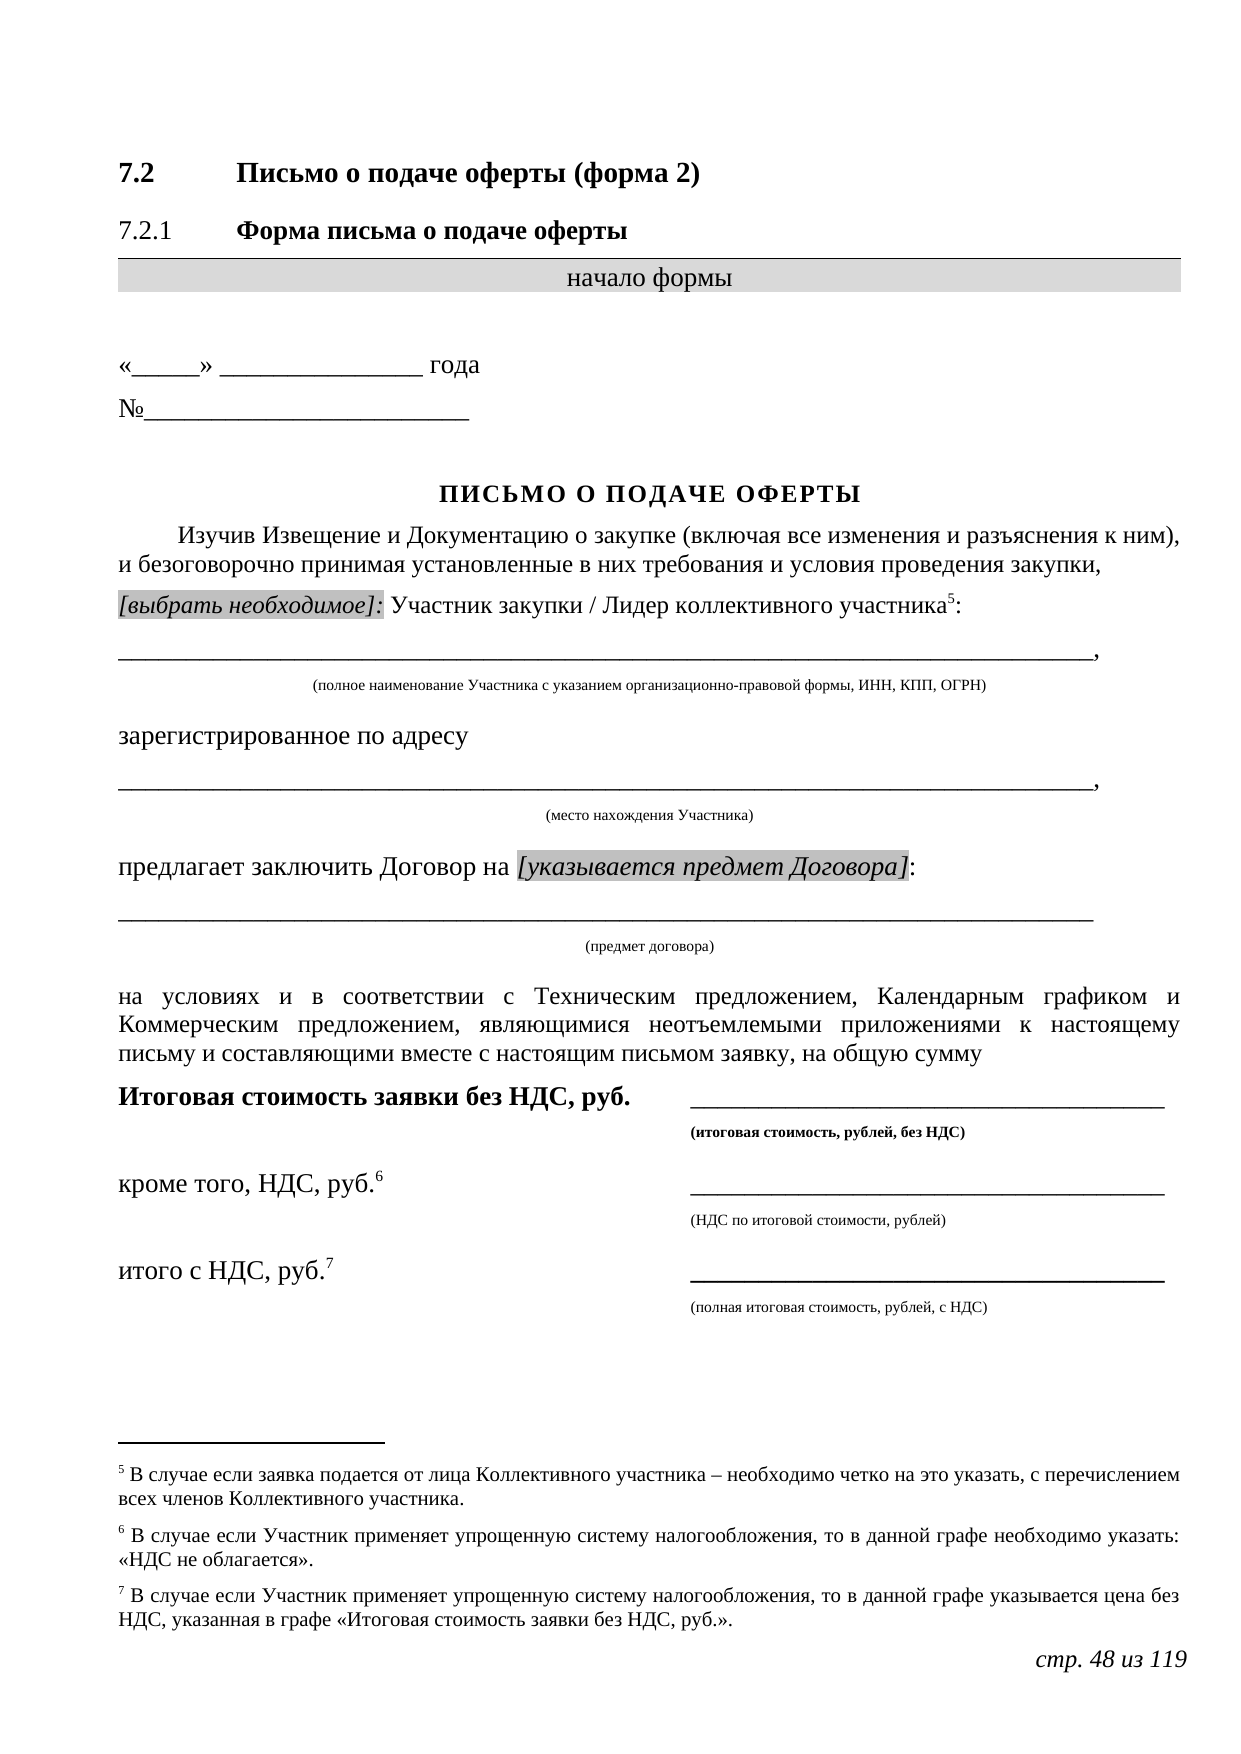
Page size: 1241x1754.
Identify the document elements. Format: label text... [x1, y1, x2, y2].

text ________________________________________________________________________, [118, 632, 1181, 663]
text (полное наименование Участника с указанием организационно-правовой формы, ИНН, КПП, ОГРН) [118, 675, 1181, 706]
text «_____» _______________ года [118, 348, 635, 379]
text на условиях и в соответствии с Техническим предложением, Календарным графиком и Коммерческим предложением, являющимися неотъемлемыми приложениями к настоящему письму и составляющими вместе с настоящим письмом заявку, на общую сумму [118, 981, 1181, 1067]
text предлагает заключить Договор на [указывается предмет Договора]: [909, 850, 1181, 881]
text №________________________ [118, 392, 635, 423]
table_header ___________________________________ (итоговая стоимость, рублей, без НДС) [679, 1067, 1185, 1154]
text предлагает заключить Договор на [указывается предмет Договора]: [118, 850, 517, 881]
text зарегистрированное по адресу [118, 719, 1181, 750]
text [выбрать необходимое]: Участник закупки / Лидер коллективного участника: [384, 590, 1181, 619]
table_header Итоговая стоимость заявки без НДС, руб. [107, 1067, 679, 1154]
text начало формы [118, 259, 1181, 292]
text ________________________________________________________________________ [118, 893, 1181, 925]
subtitle Письмо о подаче оферты (форма 2) [118, 156, 1181, 189]
text Изучив Извещение и Документацию о закупке (включая все изменения и разъяснения к ним), и безоговорочно принимая установленные в них требования и условия проведения закупки, [118, 520, 1181, 578]
text Форма письма о подаче оферты [118, 214, 1181, 245]
table_cell кроме того, НДС, руб. [107, 1154, 679, 1242]
text (место нахождения Участника) [118, 806, 1181, 837]
table_cell итого с НДС, руб. [107, 1242, 679, 1329]
table_cell ___________________________________ (полная итоговая стоимость, рублей, с НДС) [679, 1242, 1185, 1329]
text (предмет договора) [118, 937, 1181, 968]
table_cell ___________________________________ (НДС по итоговой стоимости, рублей) [679, 1154, 1185, 1242]
text ________________________________________________________________________, [118, 763, 1181, 794]
text Письмо о подаче оферты [118, 479, 1181, 508]
